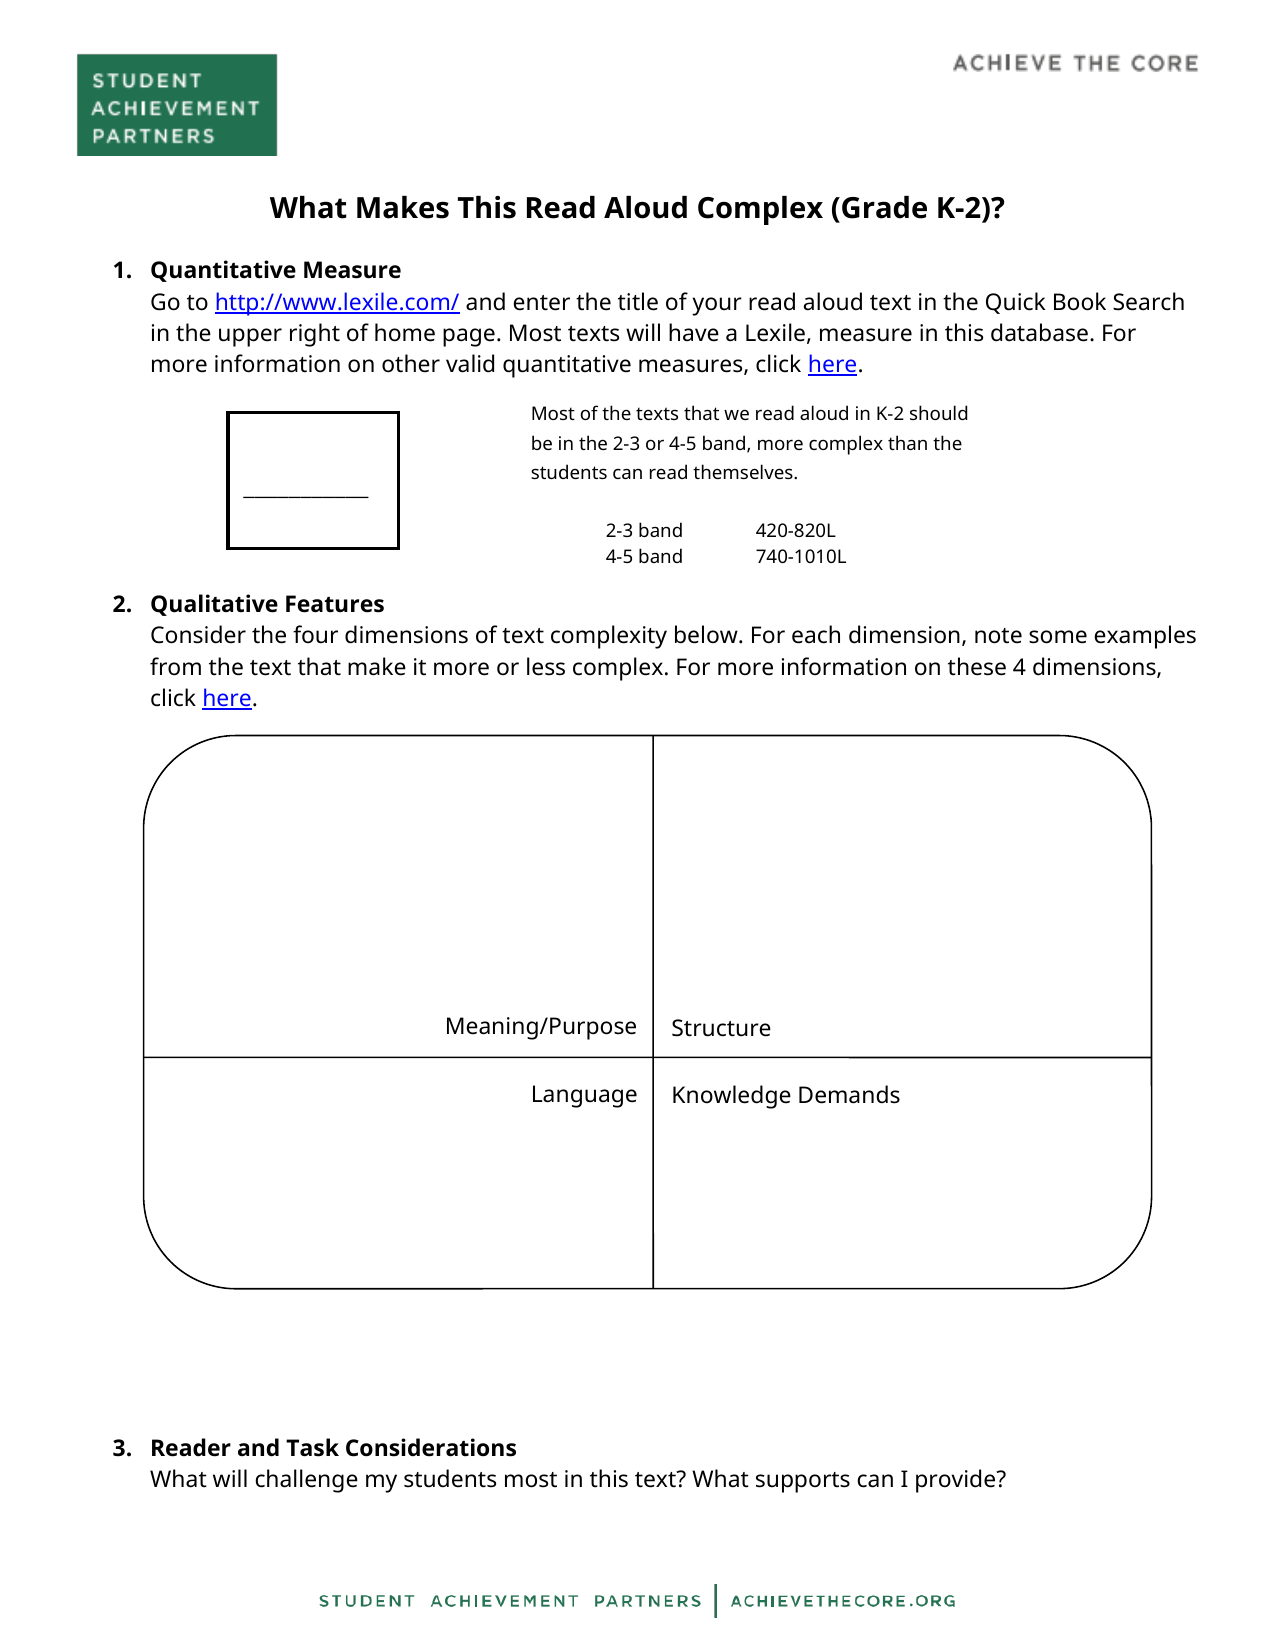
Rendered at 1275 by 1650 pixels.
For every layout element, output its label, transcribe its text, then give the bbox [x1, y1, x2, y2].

list Go to http://www.lexile.com/ and enter the title of your read aloud text in the Quick Book Search in the upper right of home page. Most texts will have a Lexile, measure in this database. For more information on other valid quantitative measures, click here. [150, 286, 1200, 379]
text What will challenge my students most in this text? What supports can I provide? [75, 1463, 1200, 1494]
text Consider the four dimensions of text complexity below. For each dimension, note some examples from the text that make it more or less complex. For more information on these 4 dimensions, click here. [150, 619, 1200, 713]
list Qualitative Features [112, 588, 1200, 619]
text What Makes This Read Aloud Complex (Grade K-2)? [75, 188, 1200, 227]
list Quantitative Measure [112, 254, 1200, 286]
list Reader and Task Considerations [112, 1432, 1200, 1463]
